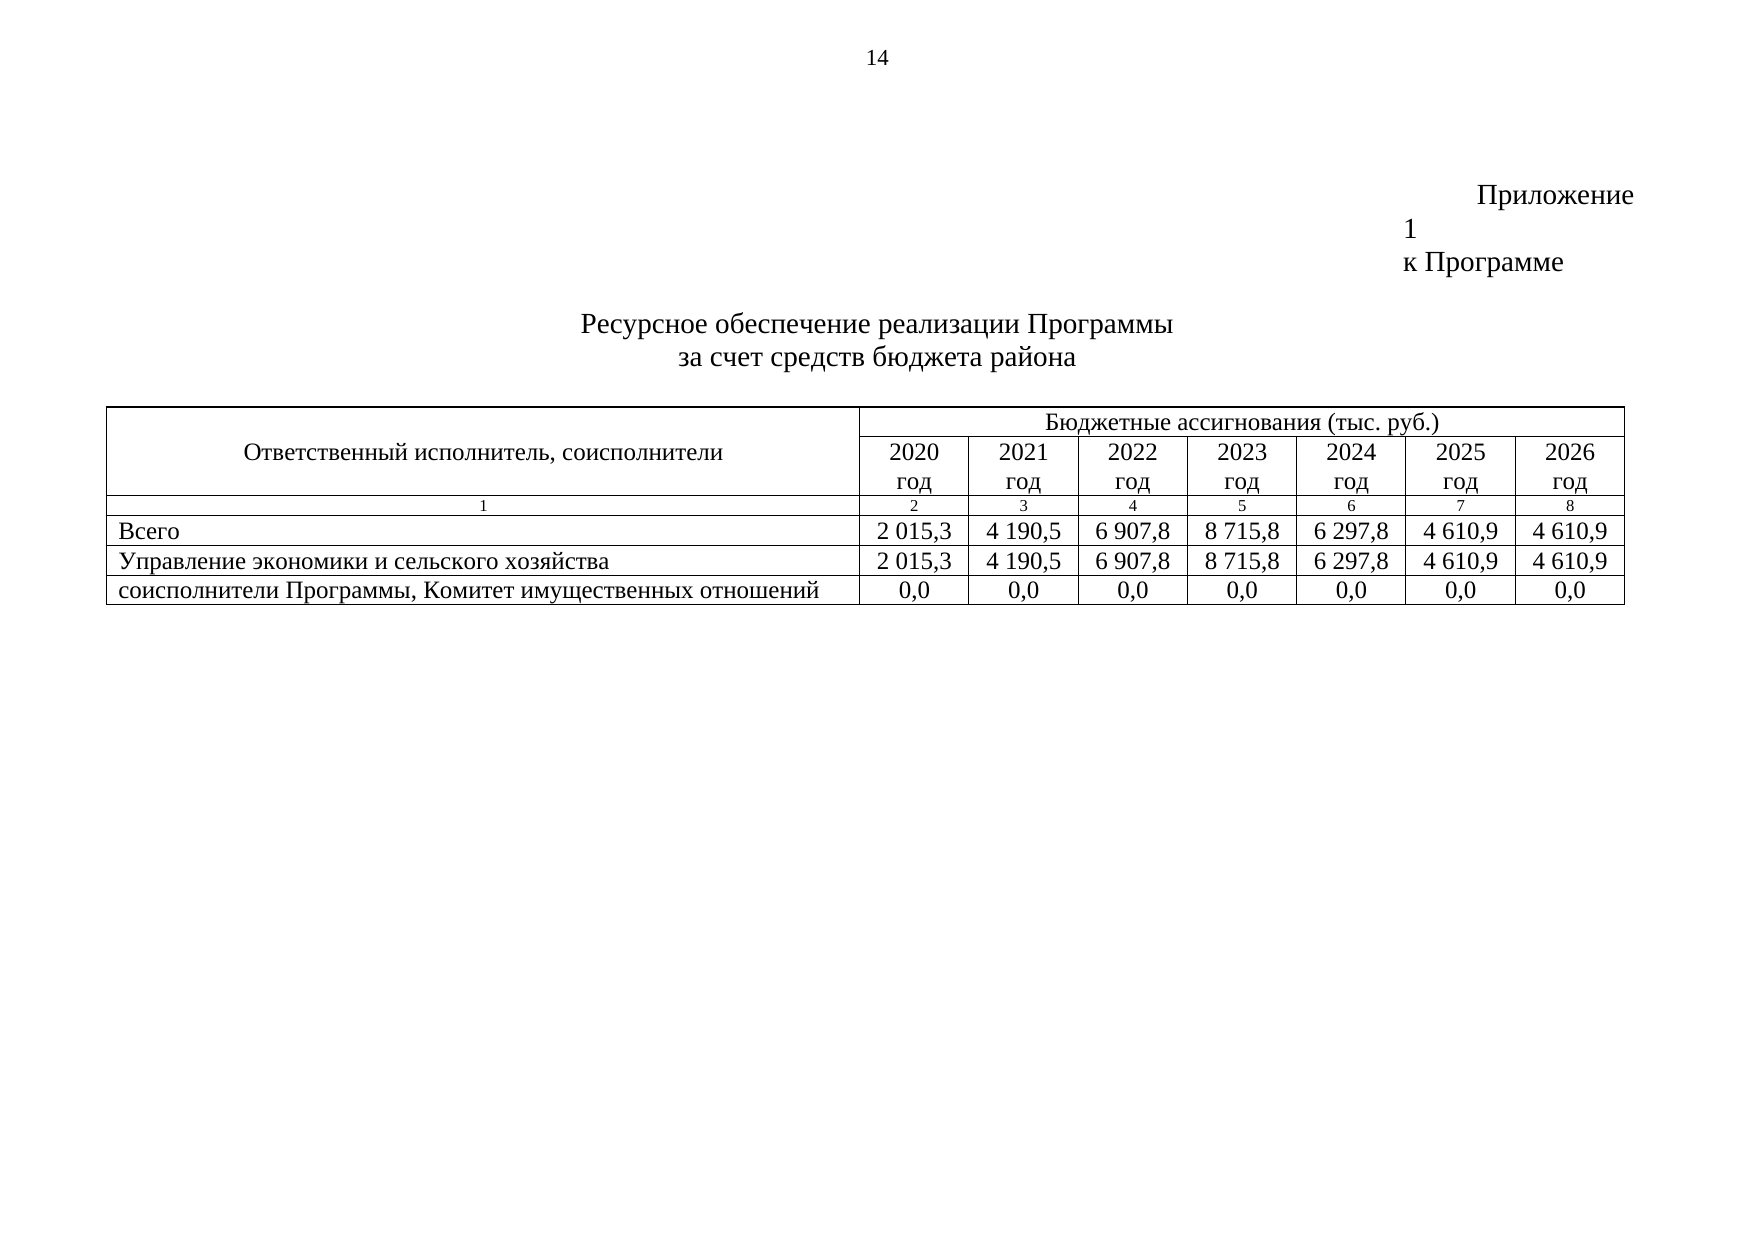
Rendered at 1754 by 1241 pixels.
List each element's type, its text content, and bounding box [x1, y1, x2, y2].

table_cell 0,0 [1406, 576, 1515, 604]
table_cell 2 [860, 496, 968, 515]
table_cell 2026 год [1516, 437, 1624, 495]
table_cell 4 190,5 [969, 516, 1078, 545]
text Приложение 1 к Программе [1403, 177, 1636, 278]
table_cell 4 190,5 [969, 546, 1078, 574]
table_cell 8 715,8 [1188, 516, 1296, 545]
table_cell 2022 год [1079, 437, 1187, 495]
table_cell 6 297,8 [1297, 546, 1405, 574]
table_cell 3 [969, 496, 1078, 515]
table_cell 0,0 [1516, 576, 1624, 604]
table_cell 2023 год [1188, 437, 1296, 495]
text Ресурсное обеспечение реализации Программы [118, 306, 1636, 339]
table_cell 1 [107, 496, 859, 515]
table_cell 2021 год [969, 437, 1078, 495]
table_cell Всего [107, 516, 859, 545]
table_cell 5 [1188, 496, 1296, 515]
table_cell 4 610,9 [1516, 516, 1624, 545]
table_cell 2024 год [1297, 437, 1405, 495]
table_cell 6 907,8 [1079, 546, 1187, 574]
table_cell 4 610,9 [1406, 516, 1515, 545]
table_cell 2 015,3 [860, 546, 968, 574]
table_cell 0,0 [860, 576, 968, 604]
table_cell 8 [1516, 496, 1624, 515]
table_cell 0,0 [1079, 576, 1187, 604]
table_header Бюджетные ассигнования (тыс. руб.) [860, 408, 1624, 436]
table_cell соисполнители Программы, Комитет имущественных отношений [107, 576, 859, 604]
table_cell 7 [1406, 496, 1515, 515]
table_header Ответственный исполнитель, соисполнители [107, 408, 859, 495]
table_cell 2 015,3 [860, 516, 968, 545]
table_cell 2025 год [1406, 437, 1515, 495]
text за счет средств бюджета района [118, 339, 1636, 373]
table_cell 0,0 [1297, 576, 1405, 604]
table_cell 2020 год [860, 437, 968, 495]
table_cell 0,0 [969, 576, 1078, 604]
table_cell 4 [1079, 496, 1187, 515]
table_cell 4 610,9 [1516, 546, 1624, 574]
table_cell 8 715,8 [1188, 546, 1296, 574]
table_cell 0,0 [1188, 576, 1296, 604]
table_cell 6 297,8 [1297, 516, 1405, 545]
table_cell Управление экономики и сельского хозяйства [107, 546, 859, 574]
table_cell 6 [1297, 496, 1405, 515]
table_cell 4 610,9 [1406, 546, 1515, 574]
table_cell 6 907,8 [1079, 516, 1187, 545]
